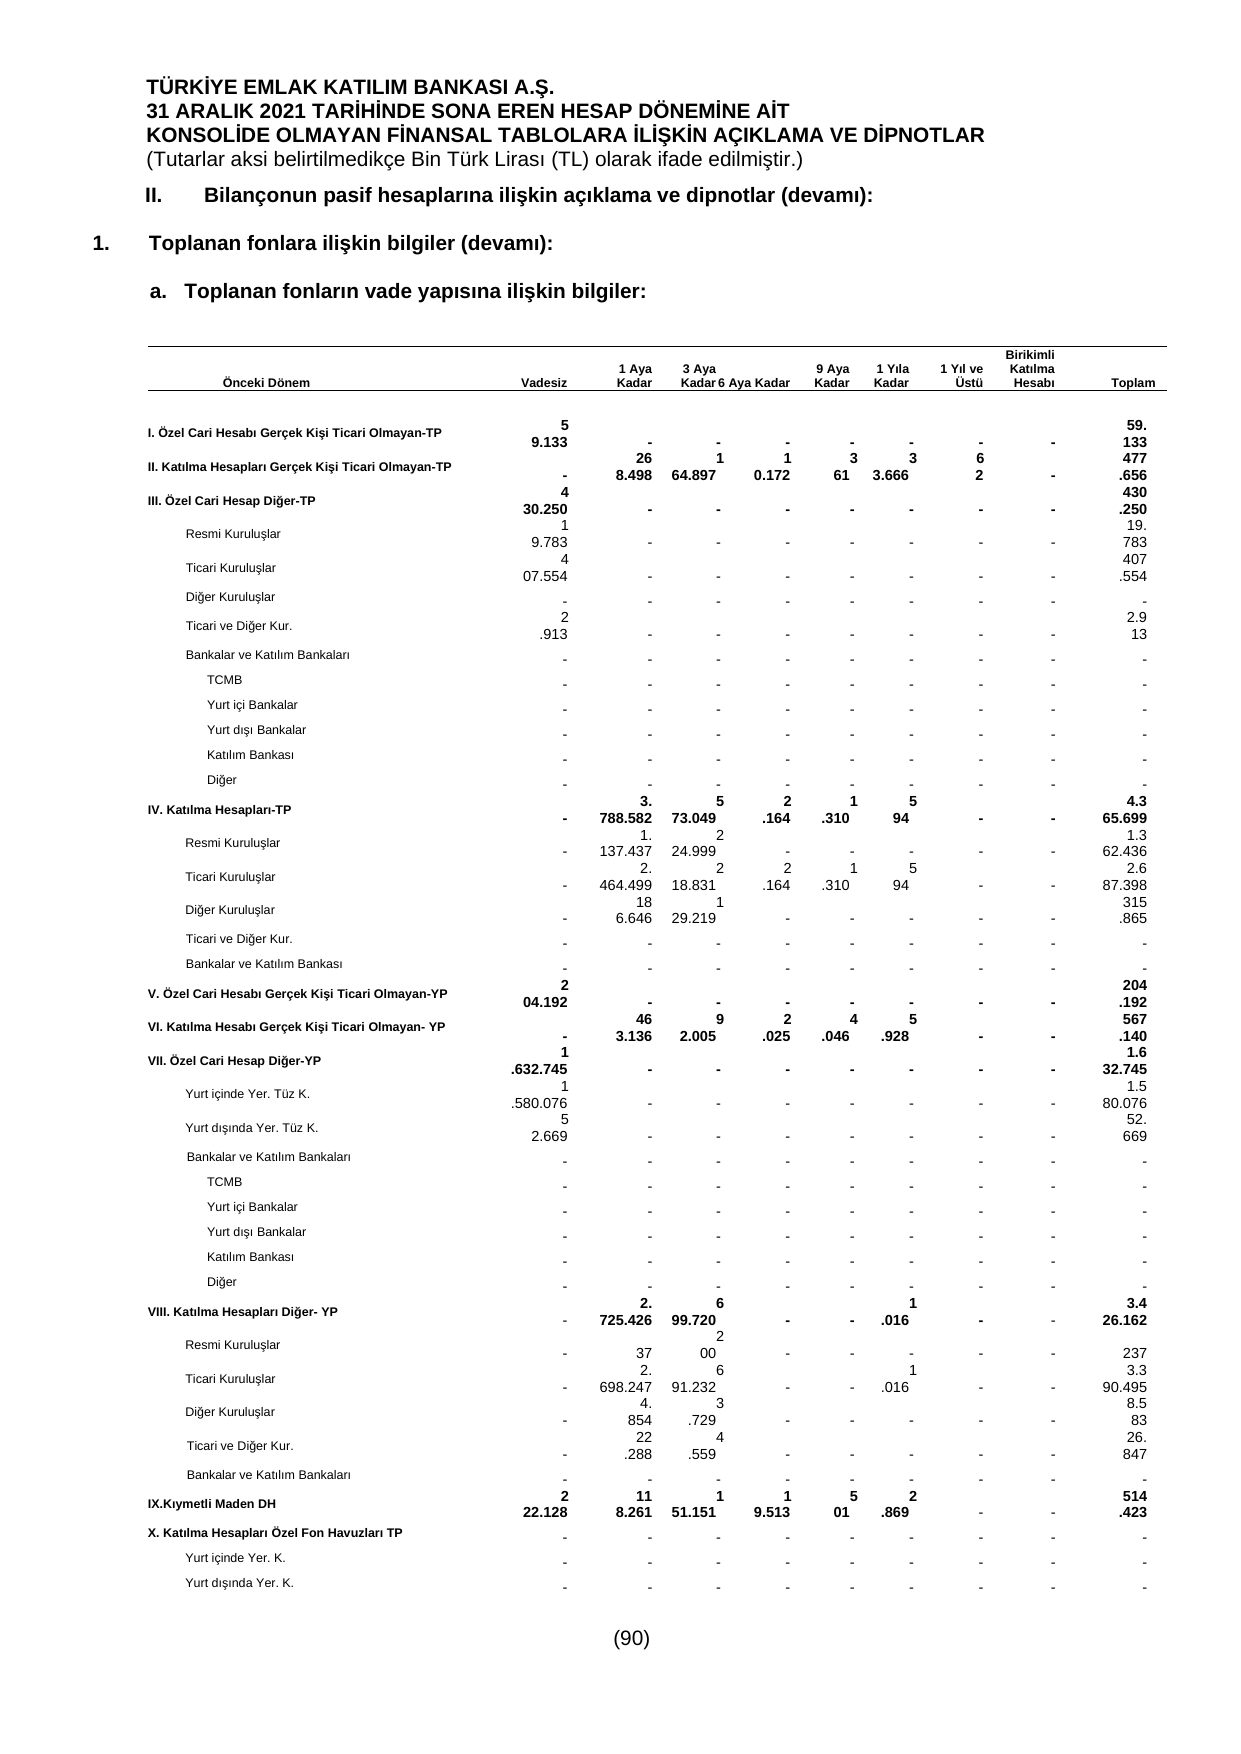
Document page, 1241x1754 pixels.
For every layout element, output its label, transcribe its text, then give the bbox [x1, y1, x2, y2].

text 1. Toplanan fonlara ilişkin bilgiler (devamı): [92, 231, 1116, 255]
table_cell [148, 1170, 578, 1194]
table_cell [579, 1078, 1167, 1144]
text II. Bilançonun pasif hesaplarına ilişkin açıklama ve dipnotlar (devamı): [145, 183, 1116, 207]
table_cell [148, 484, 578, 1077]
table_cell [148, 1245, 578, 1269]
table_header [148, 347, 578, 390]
text a. Toplanan fonların vade yapısına ilişkin bilgiler: [149, 279, 1116, 303]
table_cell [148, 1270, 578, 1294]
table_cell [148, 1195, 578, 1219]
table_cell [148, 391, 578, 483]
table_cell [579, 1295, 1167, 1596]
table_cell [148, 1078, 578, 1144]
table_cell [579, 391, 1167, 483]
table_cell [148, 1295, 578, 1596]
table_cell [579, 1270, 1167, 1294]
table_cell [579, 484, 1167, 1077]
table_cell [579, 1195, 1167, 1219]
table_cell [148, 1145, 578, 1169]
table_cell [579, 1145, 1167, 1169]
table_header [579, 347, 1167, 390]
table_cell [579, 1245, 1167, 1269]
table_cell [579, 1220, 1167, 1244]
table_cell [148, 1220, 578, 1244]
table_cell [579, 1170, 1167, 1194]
